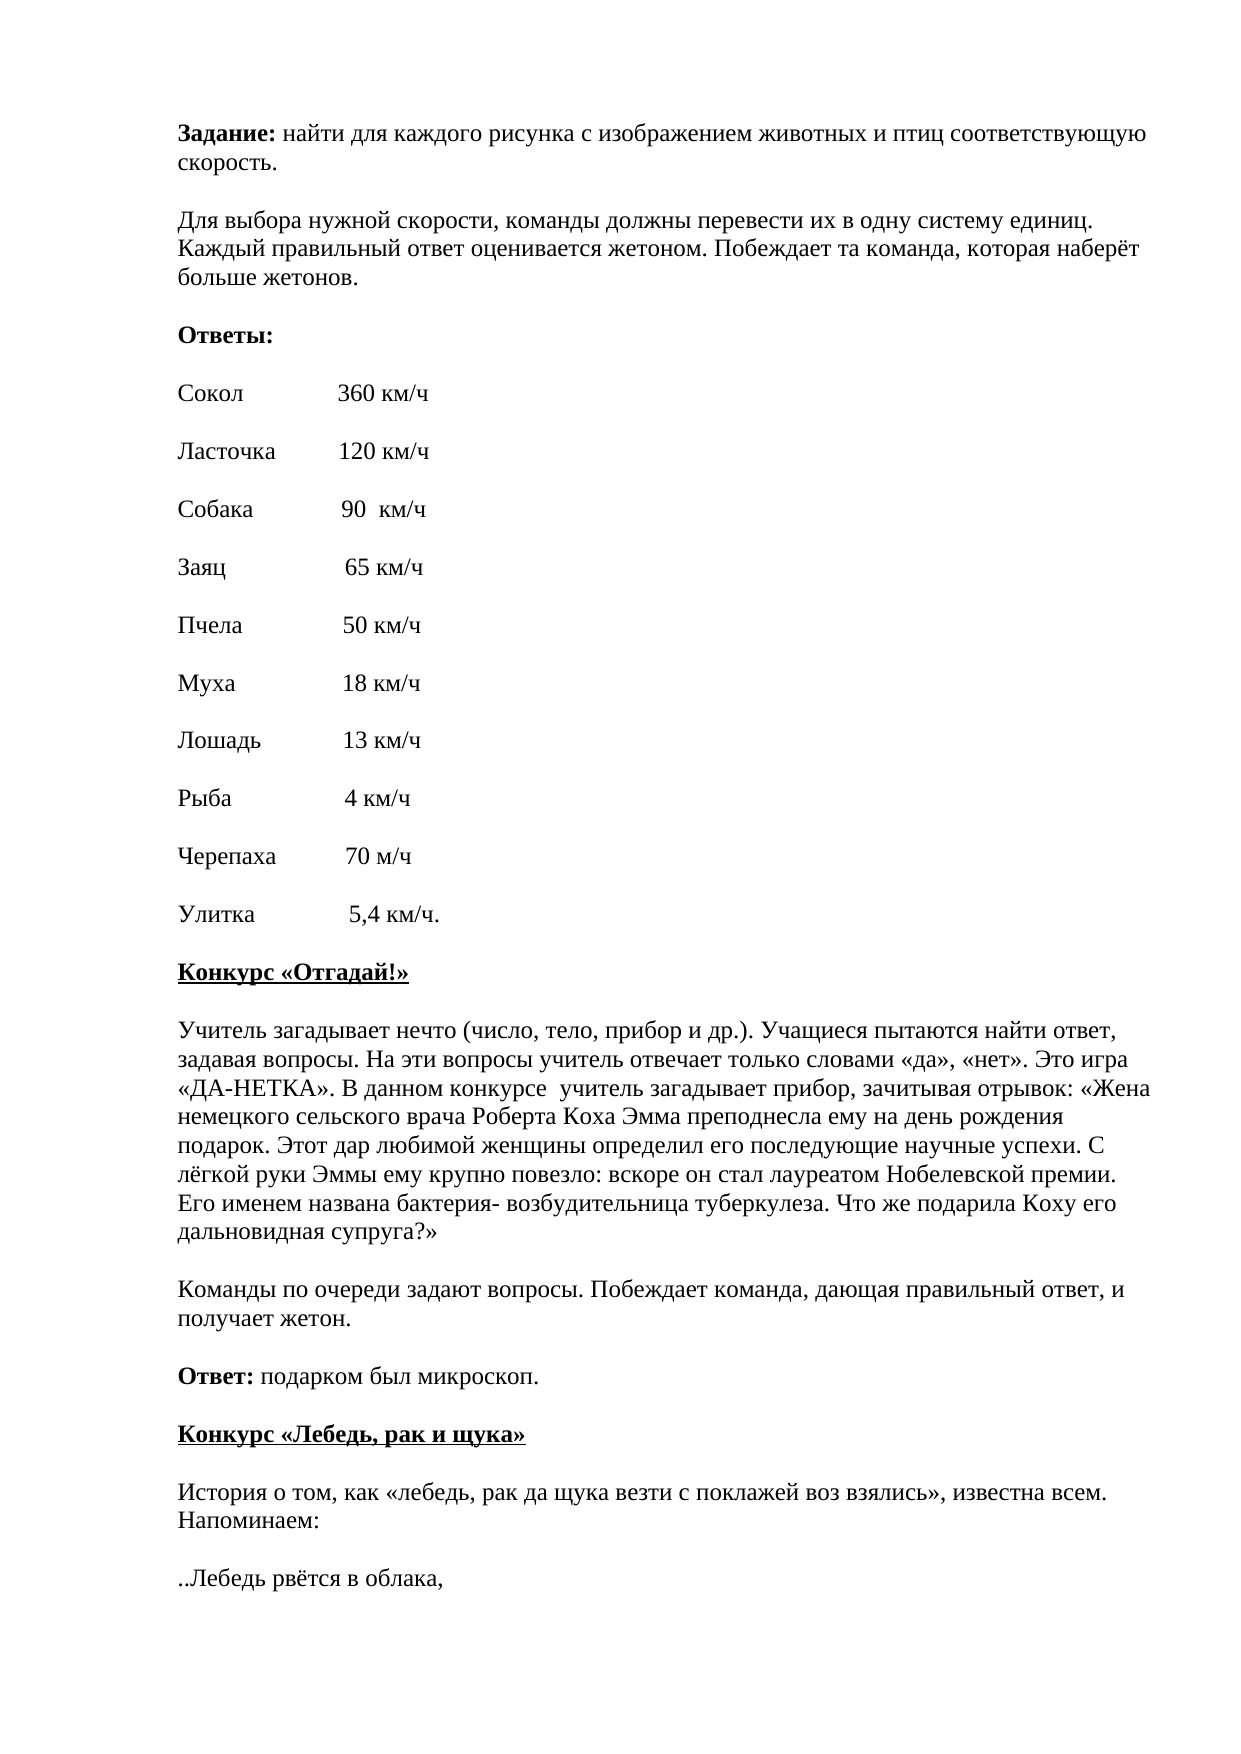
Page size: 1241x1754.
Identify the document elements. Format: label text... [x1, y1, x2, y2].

text Ответ: подарком был микроскоп. [177, 1361, 1152, 1390]
text Черепаха 70 м/ч [177, 841, 1152, 870]
text Ласточка 120 км/ч [177, 436, 1152, 465]
text Задание: найти для каждого рисунка с изображением животных и птиц соответствующую скорость. [177, 118, 1152, 176]
text Заяц 65 км/ч [177, 552, 1152, 581]
text ..Лебедь рвётся в облака, [177, 1563, 1152, 1592]
text Для выбора нужной скорости, команды должны перевести их в одну систему единиц. Каждый правильный ответ оценивается жетоном. Побеждает та команда, которая наберёт больше жетонов. [177, 205, 1152, 291]
text Ответы: [177, 320, 1152, 349]
text История о том, как «лебедь, рак да щука везти с поклажей воз взялись», известна всем. Напоминаем: [177, 1477, 1152, 1534]
text Сокол 360 км/ч [177, 378, 1152, 407]
text Муха 18 км/ч [177, 668, 1152, 696]
text Конкурс «Лебедь, рак и щука» [177, 1419, 1152, 1448]
text Лошадь 13 км/ч [177, 726, 1152, 754]
text Улитка 5,4 км/ч. [177, 899, 1152, 928]
text Собака 90 км/ч [177, 494, 1152, 523]
text Учитель загадывает нечто (число, тело, прибор и др.). Учащиеся пытаются найти ответ, задавая вопросы. На эти вопросы учитель отвечает только словами «да», «нет». Это игра «ДА-НЕТКА». В данном конкурсе учитель загадывает прибор, зачитывая отрывок: «Жена немецкого сельского врача Роберта Коха Эмма преподнесла ему на день рождения подарок. Этот дар любимой женщины определил его последующие научные успехи. С лёгкой руки Эммы ему крупно повезло: вскоре он стал лауреатом Нобелевской премии. Его именем названа бактерия- возбудительница туберкулеза. Что же подарила Коху его дальновидная супруга?» [177, 1015, 1152, 1245]
text Рыба 4 км/ч [177, 783, 1152, 812]
text Пчела 50 км/ч [177, 610, 1152, 638]
text Команды по очереди задают вопросы. Побеждает команда, дающая правильный ответ, и получает жетон. [177, 1274, 1152, 1332]
text Конкурс «Отгадай!» [177, 957, 1152, 986]
